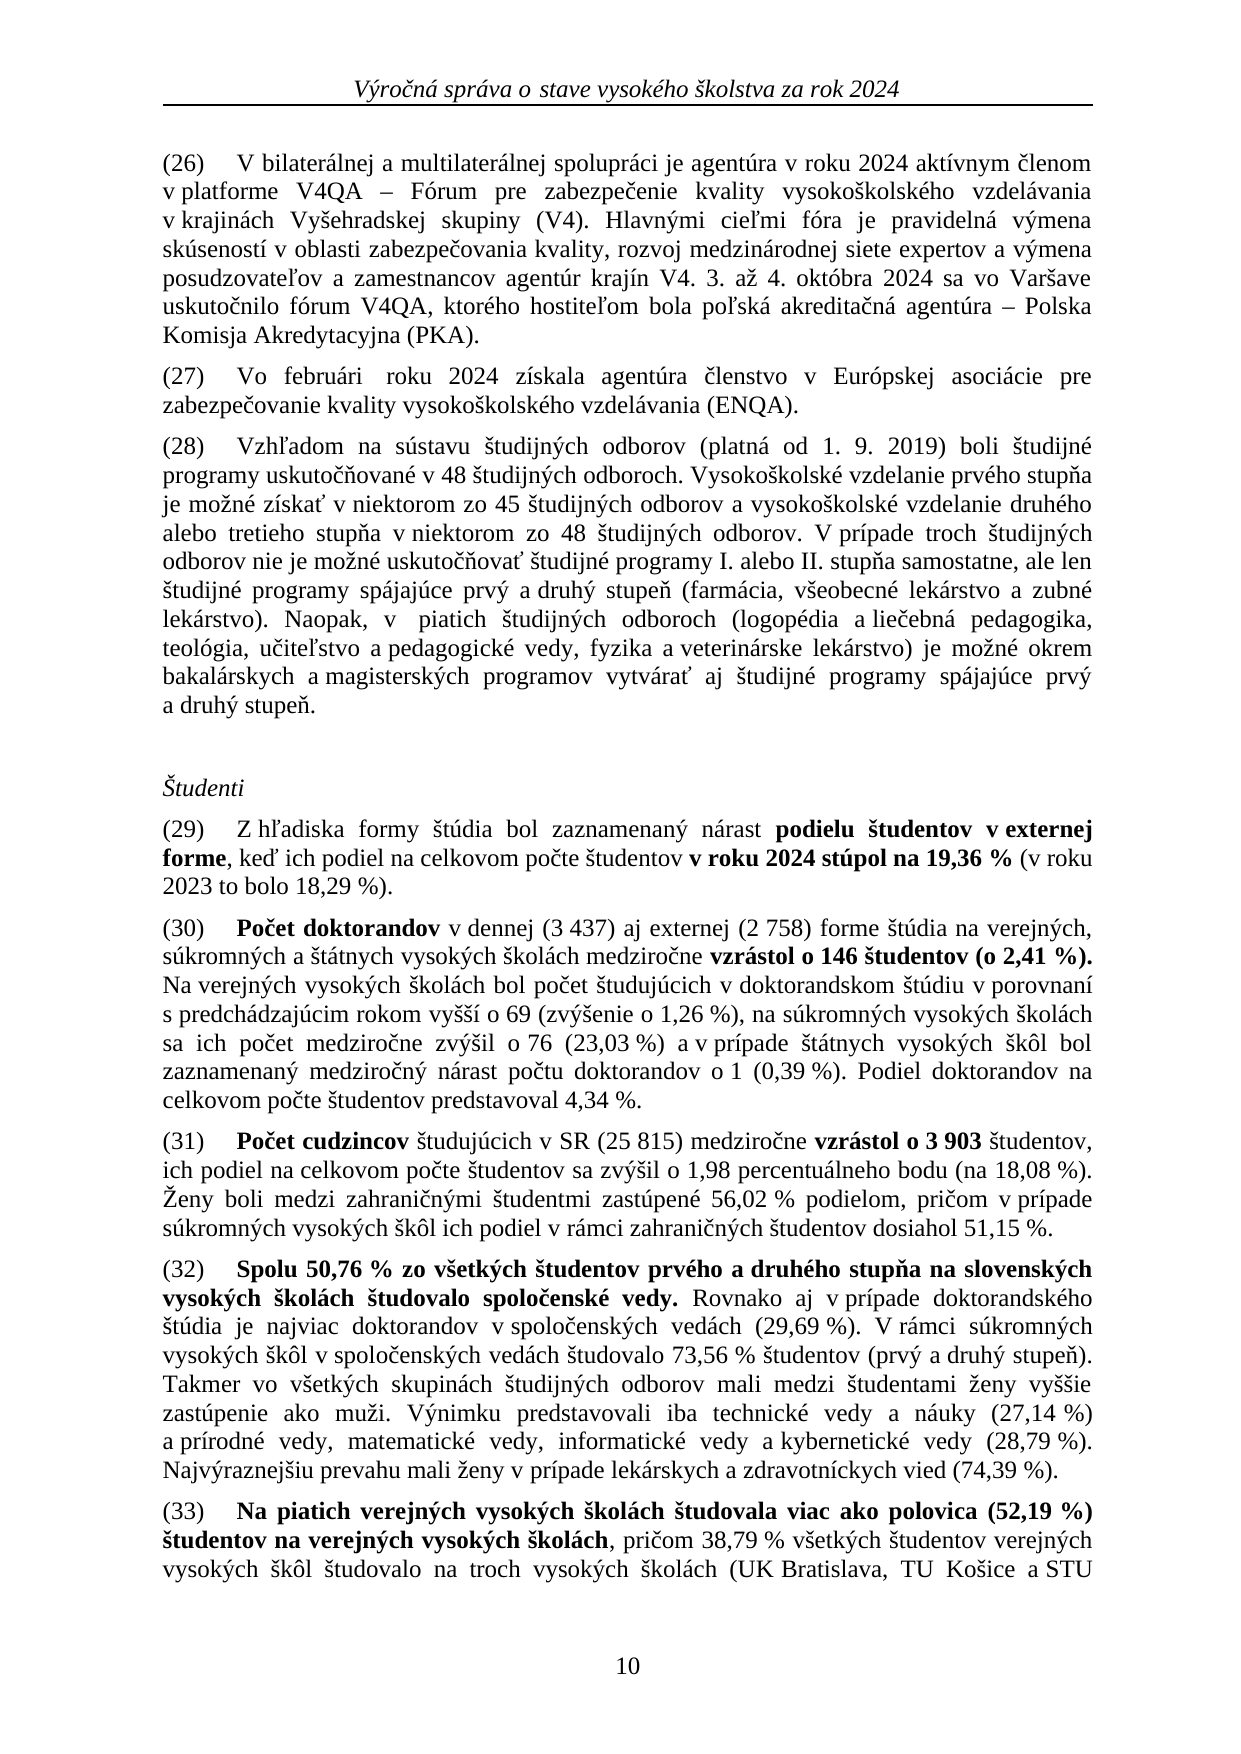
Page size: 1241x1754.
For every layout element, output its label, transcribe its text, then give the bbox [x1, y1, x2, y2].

text Vo februári roku 2024 získala agentúra členstvo v Európskej asociácie pre zabezpečovanie kvality vysokoškolského vzdelávania (ENQA). [162, 361, 1093, 419]
text Spolu 50,76 % zo všetkých študentov prvého a druhého stupňa na slovenských vysokých školách študovalo spoločenské vedy. Rovnako aj v prípade doktorandského štúdia je najviac doktorandov v spoločenských vedách (29,69 %). V rámci súkromných vysokých škôl v spoločenských vedách študovalo 73,56 % študentov (prvý a druhý stupeň). Takmer vo všetkých skupinách študijných odborov mali medzi študentami ženy vyššie zastúpenie ako muži. Výnimku predstavovali iba technické vedy a náuky (27,14 %) a prírodné vedy, matematické vedy, informatické vedy a kybernetické vedy (28,79 %). Najvýraznejšiu prevahu mali ženy v prípade lekárskych a zdravotníckych vied (74,39 %). [162, 1254, 1093, 1484]
text Z hľadiska formy štúdia bol zaznamenaný nárast podielu študentov v externej forme, keď ich podiel na celkovom počte študentov v roku 2024 stúpol na 19,36 % (v roku 2023 to bolo 18,29 %). [162, 814, 1093, 900]
text Vzhľadom na sústavu študijných odborov (platná od 1. 9. 2019) boli študijné programy uskutočňované v 48 študijných odboroch. Vysokoškolské vzdelanie prvého stupňa je možné získať v niektorom zo 45 študijných odborov a vysokoškolské vzdelanie druhého alebo tretieho stupňa v niektorom zo 48 študijných odborov. V prípade troch študijných odborov nie je možné uskutočňovať študijné programy I. alebo II. stupňa samostatne, ale len študijné programy spájajúce prvý a druhý stupeň (farmácia, všeobecné lekárstvo a zubné lekárstvo). Naopak, v piatich študijných odboroch (logopédia a liečebná pedagogika, teológia, učiteľstvo a pedagogické vedy, fyzika a veterinárske lekárstvo) je možné okrem bakalárskych a magisterských programov vytvárať aj študijné programy spájajúce prvý a druhý stupeň. [162, 431, 1093, 719]
text Počet cudzincov študujúcich v SR (25 815) medziročne vzrástol o 3 903 študentov, ich podiel na celkovom počte študentov sa zvýšil o 1,98 percentuálneho bodu (na 18,08 %). Ženy boli medzi zahraničnými študentmi zastúpené 56,02 % podielom, pričom v prípade súkromných vysokých škôl ich podiel v rámci zahraničných študentov dosiahol 51,15 %. [162, 1126, 1093, 1241]
subtitle Študenti [162, 773, 1093, 801]
text Počet doktorandov v dennej (3 437) aj externej (2 758) forme štúdia na verejných, súkromných a štátnych vysokých školách medziročne vzrástol o 146 študentov (o 2,41 %). Na verejných vysokých školách bol počet študujúcich v doktorandskom štúdiu v porovnaní s predchádzajúcim rokom vyšší o 69 (zvýšenie o 1,26 %), na súkromných vysokých školách sa ich počet medziročne zvýšil o 76 (23,03 %) a v prípade štátnych vysokých škôl bol zaznamenaný medziročný nárast počtu doktorandov o 1 (0,39 %). Podiel doktorandov na celkovom počte študentov predstavoval 4,34 %. [162, 913, 1093, 1114]
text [162, 1496, 1093, 1583]
text V bilaterálnej a multilaterálnej spolupráci je agentúra v roku 2024 aktívnym členom v platforme V4QA – Fórum pre zabezpečenie kvality vysokoškolského vzdelávania v krajinách Vyšehradskej skupiny (V4). Hlavnými cieľmi fóra je pravidelná výmena skúseností v oblasti zabezpečovania kvality, rozvoj medzinárodnej siete expertov a výmena posudzovateľov a zamestnancov agentúr krajín V4. 3. až 4. októbra 2024 sa vo Varšave uskutočnilo fórum V4QA, ktorého hostiteľom bola poľská akreditačná agentúra – Polska Komisja Akredytacyjna (PKA). [162, 148, 1093, 349]
